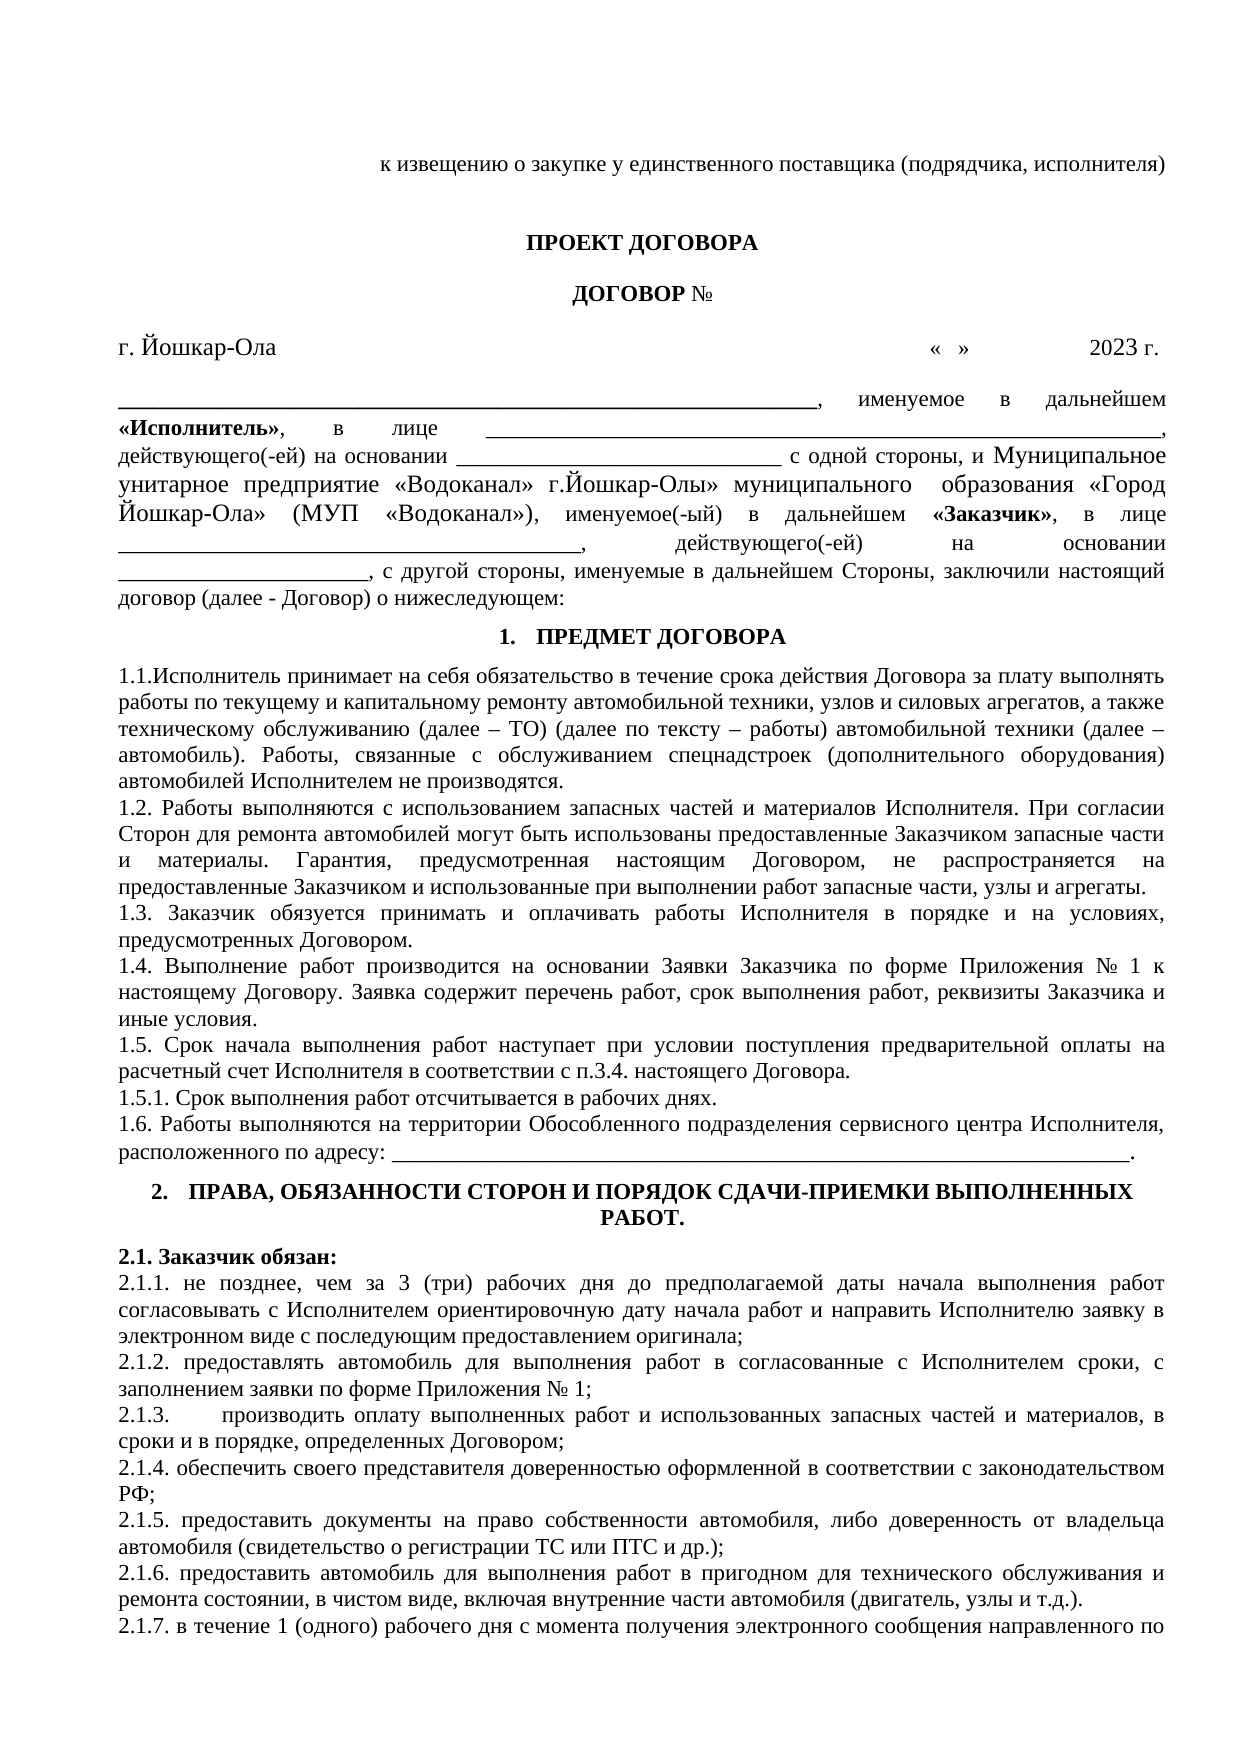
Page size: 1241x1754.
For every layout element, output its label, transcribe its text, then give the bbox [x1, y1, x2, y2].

text 1.1.Исполнитель принимает на себя обязательство в течение срока действия Договора за плату выполнять работы по текущему и капитальному ремонту автомобильной техники, узлов и силовых агрегатов, а также техническому обслуживанию (далее – ТО) (далее по тексту – работы) автомобильной техники (далее – автомобиль). Работы, связанные с обслуживанием спецнадстроек (дополнительного оборудования) автомобилей Исполнителем не производятся. [118, 662, 1167, 794]
text г. Йошкар-Ола « » 2023 г. [118, 332, 1167, 361]
list производить оплату выполненных работ и использованных запасных частей и материалов, в сроки и в порядке, определенных Договором; [118, 1401, 1167, 1454]
list ПРАВА, ОБЯЗАННОСТИ СТОРОН И ПОРЯДОК СДАЧИ-ПРИЕМКИ ВЫПОЛНЕННЫХ РАБОТ. [118, 1178, 1167, 1230]
text к извещению о закупке у единственного поставщика (подрядчика, исполнителя) [118, 150, 1167, 176]
text 1.2. Работы выполняются с использованием запасных частей и материалов Исполнителя. При согласии Сторон для ремонта автомобилей могут быть использованы предоставленные Заказчиком запасные части и материалы. Гарантия, предусмотренная настоящим Договором, не распространяется на предоставленные Заказчиком и использованные при выполнении работ запасные части, узлы и агрегаты. [118, 794, 1167, 899]
text 2.1.4. обеспечить своего представителя доверенностью оформленной в соответствии с законодательством РФ; [118, 1454, 1167, 1506]
text 1.6. Работы выполняются на территории Обособленного подразделения сервисного центра Исполнителя, расположенного по адресу: ___________________________________________________________. [118, 1110, 1167, 1165]
text 2.1.1. не позднее, чем за 3 (три) рабочих дня до предполагаемой даты начала выполнения работ согласовывать с Исполнителем ориентировочную дату начала работ и направить Исполнителю заявку в электронном виде с последующим предоставлением оригинала; [118, 1269, 1167, 1348]
text 1.4. Выполнение работ производится на основании Заявки Заказчика по форме Приложения № 1 к настоящему Договору. Заявка содержит перечень работ, срок выполнения работ, реквизиты Заказчика и иные условия. [118, 952, 1167, 1031]
text 2.1.5. предоставить документы на право собственности автомобиля, либо доверенность от владельца автомобиля (свидетельство о регистрации ТС или ПТС и др.); [118, 1506, 1167, 1559]
text _____________________________________________________________, именуемое в дальнейшем «Исполнитель», в лице ______________________________________________________, действующего(-ей) на основании __________________________ с одной стороны, и Муниципальное унитарное предприятие «Водоканал» г.Йошкар-Олы» муниципального образования «Город Йошкар-Ола» (МУП «Водоканал»), именуемое(-ый) в дальнейшем «Заказчик», в лице _____________________________________, действующего(-ей) на основании ____________________, с другой стороны, именуемые в дальнейшем Стороны, заключили настоящий договор (далее - Договор) о нижеследующем: [118, 386, 1167, 611]
text 2.1.6. предоставить автомобиль для выполнения работ в пригодном для технического обслуживания и ремонта состоянии, в чистом виде, включая внутренние части автомобиля (двигатель, узлы и т.д.). [118, 1559, 1167, 1612]
text 2.1.2. предоставлять автомобиль для выполнения работ в согласованные с Исполнителем сроки, с заполнением заявки по форме Приложения № 1; [118, 1348, 1167, 1401]
text ПРОЕКТ ДОГОВОРА [118, 229, 1167, 255]
text 2.1. Заказчик обязан: [118, 1243, 1167, 1269]
text 1.5. Срок начала выполнения работ наступает при условии поступления предварительной оплаты на расчетный счет Исполнителя в соответствии с п.3.4. настоящего Договора. [118, 1031, 1167, 1084]
text 1.3. Заказчик обязуется принимать и оплачивать работы Исполнителя в порядке и на условиях, предусмотренных Договором. [118, 899, 1167, 952]
text ДОГОВОР № [118, 280, 1167, 307]
list ПРЕДМЕТ ДОГОВОРА [118, 623, 1167, 649]
text 1.5.1. Срок выполнения работ отсчитывается в рабочих днях. [118, 1084, 1167, 1110]
